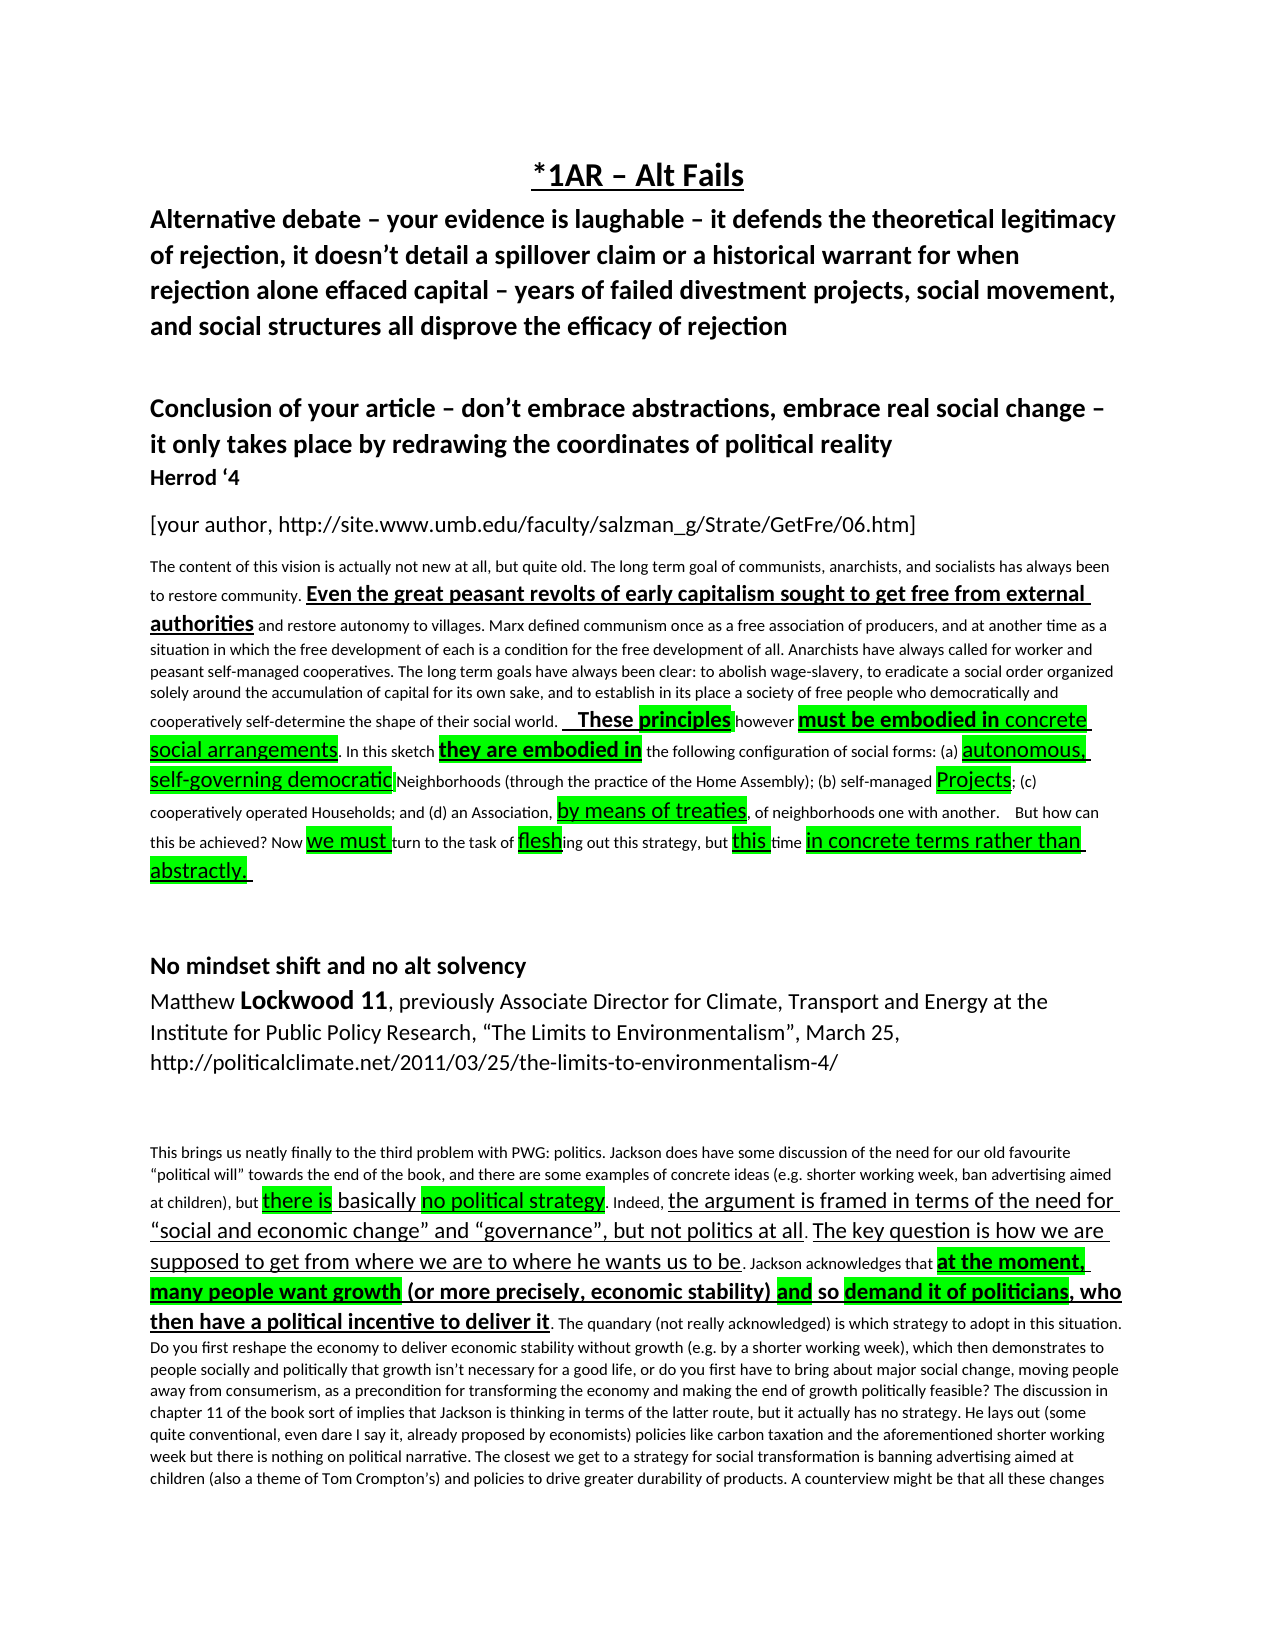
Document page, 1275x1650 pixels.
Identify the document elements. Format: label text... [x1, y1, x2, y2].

text Herrod ‘4 [150, 463, 1125, 491]
text [your author, http://site.www.umb.edu/faculty/salzman_g/Strate/GetFre/06.htm] [150, 510, 1125, 538]
text Matthew Lockwood 11, previously Associate Director for Climate, Transport and Energy at the Institute for Public Policy Research, “The Limits to Environmentalism”, March 25, http://politicalclimate.net/2011/03/25/the-limits-to-environmentalism-4/ [150, 983, 1125, 1076]
text The content of this vision is actually not new at all, but quite old. The long term goal of communists, anarchists, and socialists has always been to restore community. Even the great peasant revolts of early capitalism sought to get free from external authorities and restore autonomy to villages. Marx defined communism once as a free association of producers, and at another time as a situation in which the free development of each is a condition for the free development of all. Anarchists have always called for worker and peasant self-managed cooperatives. The long term goals have always been clear: to abolish wage-slavery, to eradicate a social order organized solely around the accumulation of capital for its own sake, and to establish in its place a society of free people who democratically and cooperatively self-determine the shape of their social world. These principles however must be embodied in concrete social arrangements. In this sketch they are embodied in the following configuration of social forms: (a) autonomous, self-governing democratic Neighborhoods (through the practice of the Home Assembly); (b) self-managed Projects; (c) cooperatively operated Households; and (d) an Association, by means of treaties, of neighborhoods one with another. But how can this be achieved? Now we must turn to the task of fleshing out this strategy, but this time in concrete terms rather than abstractly. [150, 557, 1125, 884]
subtitle Conclusion of your article – don’t embrace abstractions, embrace real social change – it only takes place by redrawing the coordinates of political reality [150, 392, 1125, 460]
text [150, 1142, 1125, 1488]
subtitle Alternative debate – your evidence is laughable – it defends the theoretical legitimacy of rejection, it doesn’t detail a spillover claim or a historical warrant for when rejection alone effaced capital – years of failed divestment projects, social movement, and social structures all disprove the efficacy of rejection [150, 202, 1125, 342]
text *1AR – Alt Fails [150, 154, 1125, 195]
text No mindset shift and no alt solvency [150, 950, 1125, 981]
